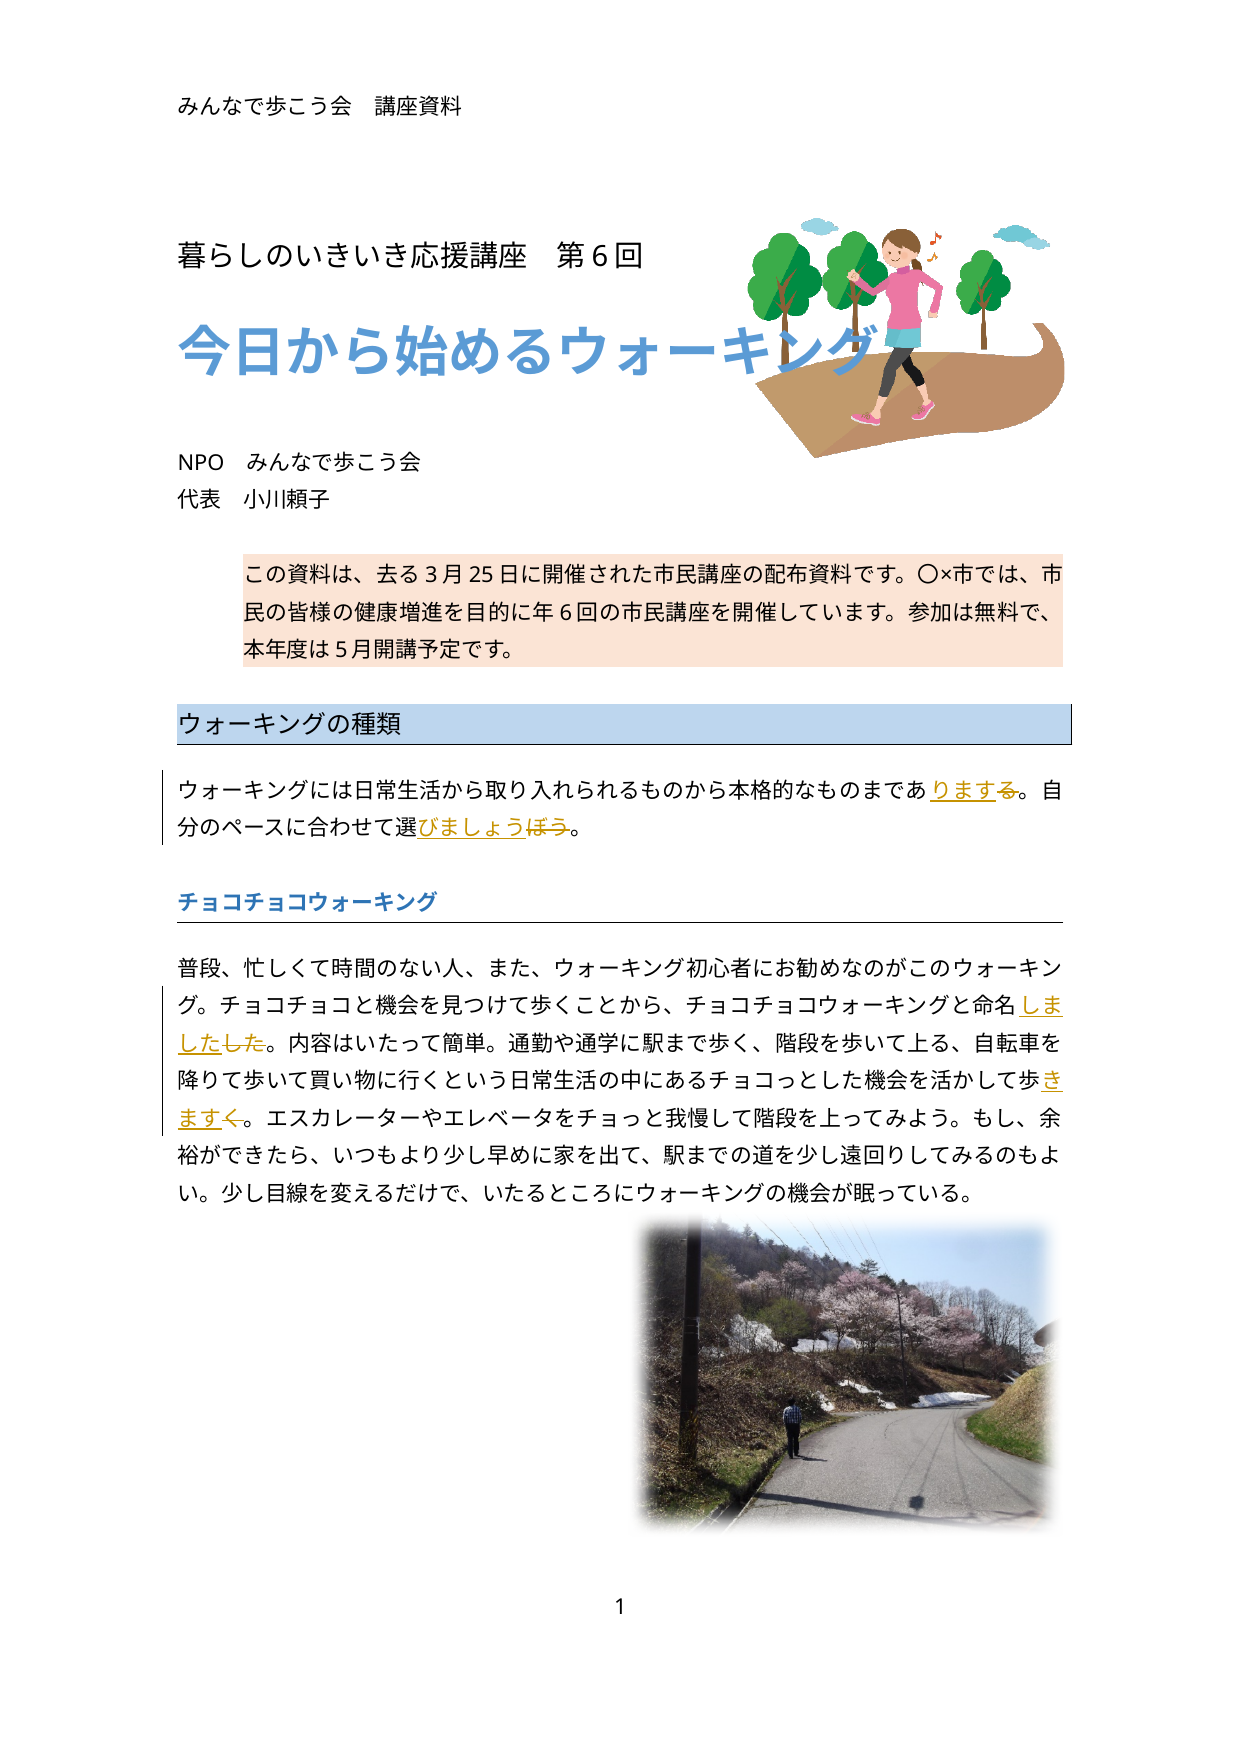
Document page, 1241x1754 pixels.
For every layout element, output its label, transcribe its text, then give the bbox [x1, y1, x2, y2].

text 今日から始めるウォーキング [177, 292, 1063, 404]
subtitle チョコチョコウォーキング [177, 882, 1063, 922]
text 普段、忙しくて時間のない人、また、ウォーキング初心者にお勧めなのがこのウォーキング。チョコチョコと機会を見つけて歩くことから、チョコチョコウォーキングと命名。内容はいたって簡単。通勤や通学に駅まで歩く、階段を歩いて上る、自転車を降りて歩いて買い物に行くという日常生活の中にあるチョコっとした機会を活かして歩。エスカレーターやエレベータをチョっと我慢して階段を上ってみよう。もし、余裕ができたら、いつもより少し早めに家を出て、駅までの道を少し遠回りしてみるのもよい。少し目線を変えるだけで、いたるところにウォーキングの機会が眠っている。 [177, 948, 1063, 1211]
picture [657, 1239, 1035, 1508]
picture [747, 218, 1065, 458]
text NPO みんなで歩こう会 [177, 442, 1063, 479]
text この資料は、去る3月25日に開催された市民講座の配布資料です。〇×市では、市民の皆様の健康増進を目的に年6回の市民講座を開催しています。参加は無料で、本年度は5月開講予定です。 [243, 554, 1063, 667]
text 暮らしのいきいき応援講座 第6回 [177, 217, 1063, 292]
text 代表 小川頼子 [177, 479, 1063, 517]
text ウォーキングには日常生活から取り入れられるものから本格的なものまであ。自分のペースに合わせて選。 [177, 770, 1063, 845]
subtitle ウォーキングの種類 [177, 704, 1071, 744]
